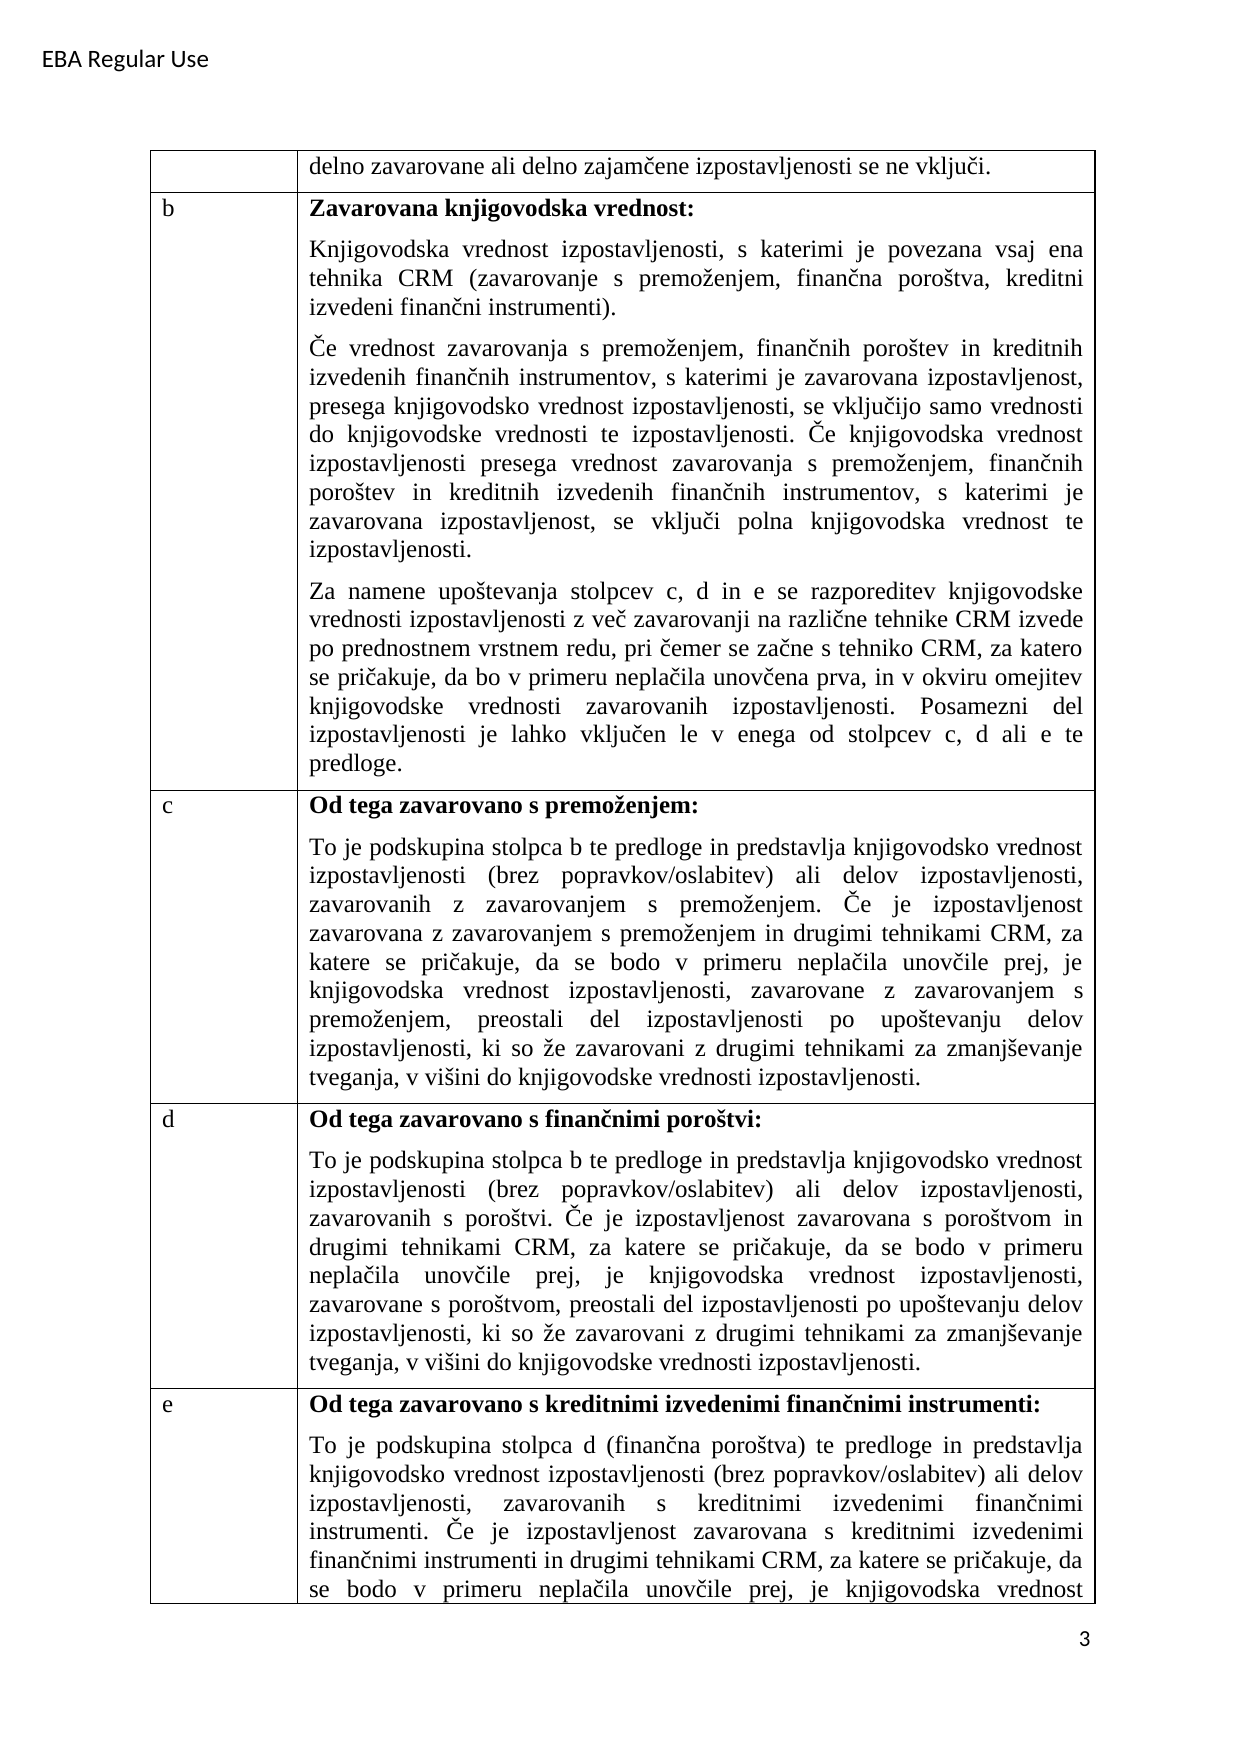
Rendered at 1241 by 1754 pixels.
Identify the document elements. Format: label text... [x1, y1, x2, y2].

table_cell Zavarovana knjigovodska vrednost: Knjigovodska vrednost izpostavljenosti, s katerimi je povezana vsaj ena tehnika CRM (zavarovanje s premoženjem, finančna poroštva, kreditni izvedeni finančni instrumenti). Če vrednost zavarovanja s premoženjem, finančnih poroštev in kreditnih izvedenih finančnih instrumentov, s katerimi je zavarovana izpostavljenost, presega knjigovodsko vrednost izpostavljenosti, se vključijo samo vrednosti do knjigovodske vrednosti te izpostavljenosti. Če knjigovodska vrednost izpostavljenosti presega vrednost zavarovanja s premoženjem, finančnih poroštev in kreditnih izvedenih finančnih instrumentov, s katerimi je zavarovana izpostavljenost, se vključi polna knjigovodska vrednost te izpostavljenosti. Za namene upoštevanja stolpcev c, d in e se razporeditev knjigovodske vrednosti izpostavljenosti z več zavarovanji na različne tehnike CRM izvede po prednostnem vrstnem redu, pri čemer se začne s tehniko CRM, za katero se pričakuje, da bo v primeru neplačila unovčena prva, in v okviru omejitev knjigovodske vrednosti zavarovanih izpostavljenosti. Posamezni del izpostavljenosti je lahko vključen le v enega od stolpcev c, d ali e te predloge. [298, 193, 1094, 789]
table_cell c [151, 791, 297, 1103]
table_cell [298, 151, 1094, 192]
table_cell Od tega zavarovano s finančnimi poroštvi: To je podskupina stolpca b te predloge in predstavlja knjigovodsko vrednost izpostavljenosti (brez popravkov/oslabitev) ali delov izpostavljenosti, zavarovanih s poroštvi. Če je izpostavljenost zavarovana s poroštvom in drugimi tehnikami CRM, za katere se pričakuje, da se bodo v primeru neplačila unovčile prej, je knjigovodska vrednost izpostavljenosti, zavarovane s poroštvom, preostali del izpostavljenosti po upoštevanju delov izpostavljenosti, ki so že zavarovani z drugimi tehnikami za zmanjševanje tveganja, v višini do knjigovodske vrednosti izpostavljenosti. [298, 1104, 1094, 1388]
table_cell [298, 1389, 1094, 1603]
table_cell e [151, 1389, 297, 1603]
table_cell d [151, 1104, 297, 1388]
table_cell b [151, 193, 297, 789]
table_cell a [151, 151, 297, 192]
table_cell Od tega zavarovano s premoženjem: To je podskupina stolpca b te predloge in predstavlja knjigovodsko vrednost izpostavljenosti (brez popravkov/oslabitev) ali delov izpostavljenosti, zavarovanih z zavarovanjem s premoženjem. Če je izpostavljenost zavarovana z zavarovanjem s premoženjem in drugimi tehnikami CRM, za katere se pričakuje, da se bodo v primeru neplačila unovčile prej, je knjigovodska vrednost izpostavljenosti, zavarovane z zavarovanjem s premoženjem, preostali del izpostavljenosti po upoštevanju delov izpostavljenosti, ki so že zavarovani z drugimi tehnikami za zmanjševanje tveganja, v višini do knjigovodske vrednosti izpostavljenosti. [298, 791, 1094, 1103]
